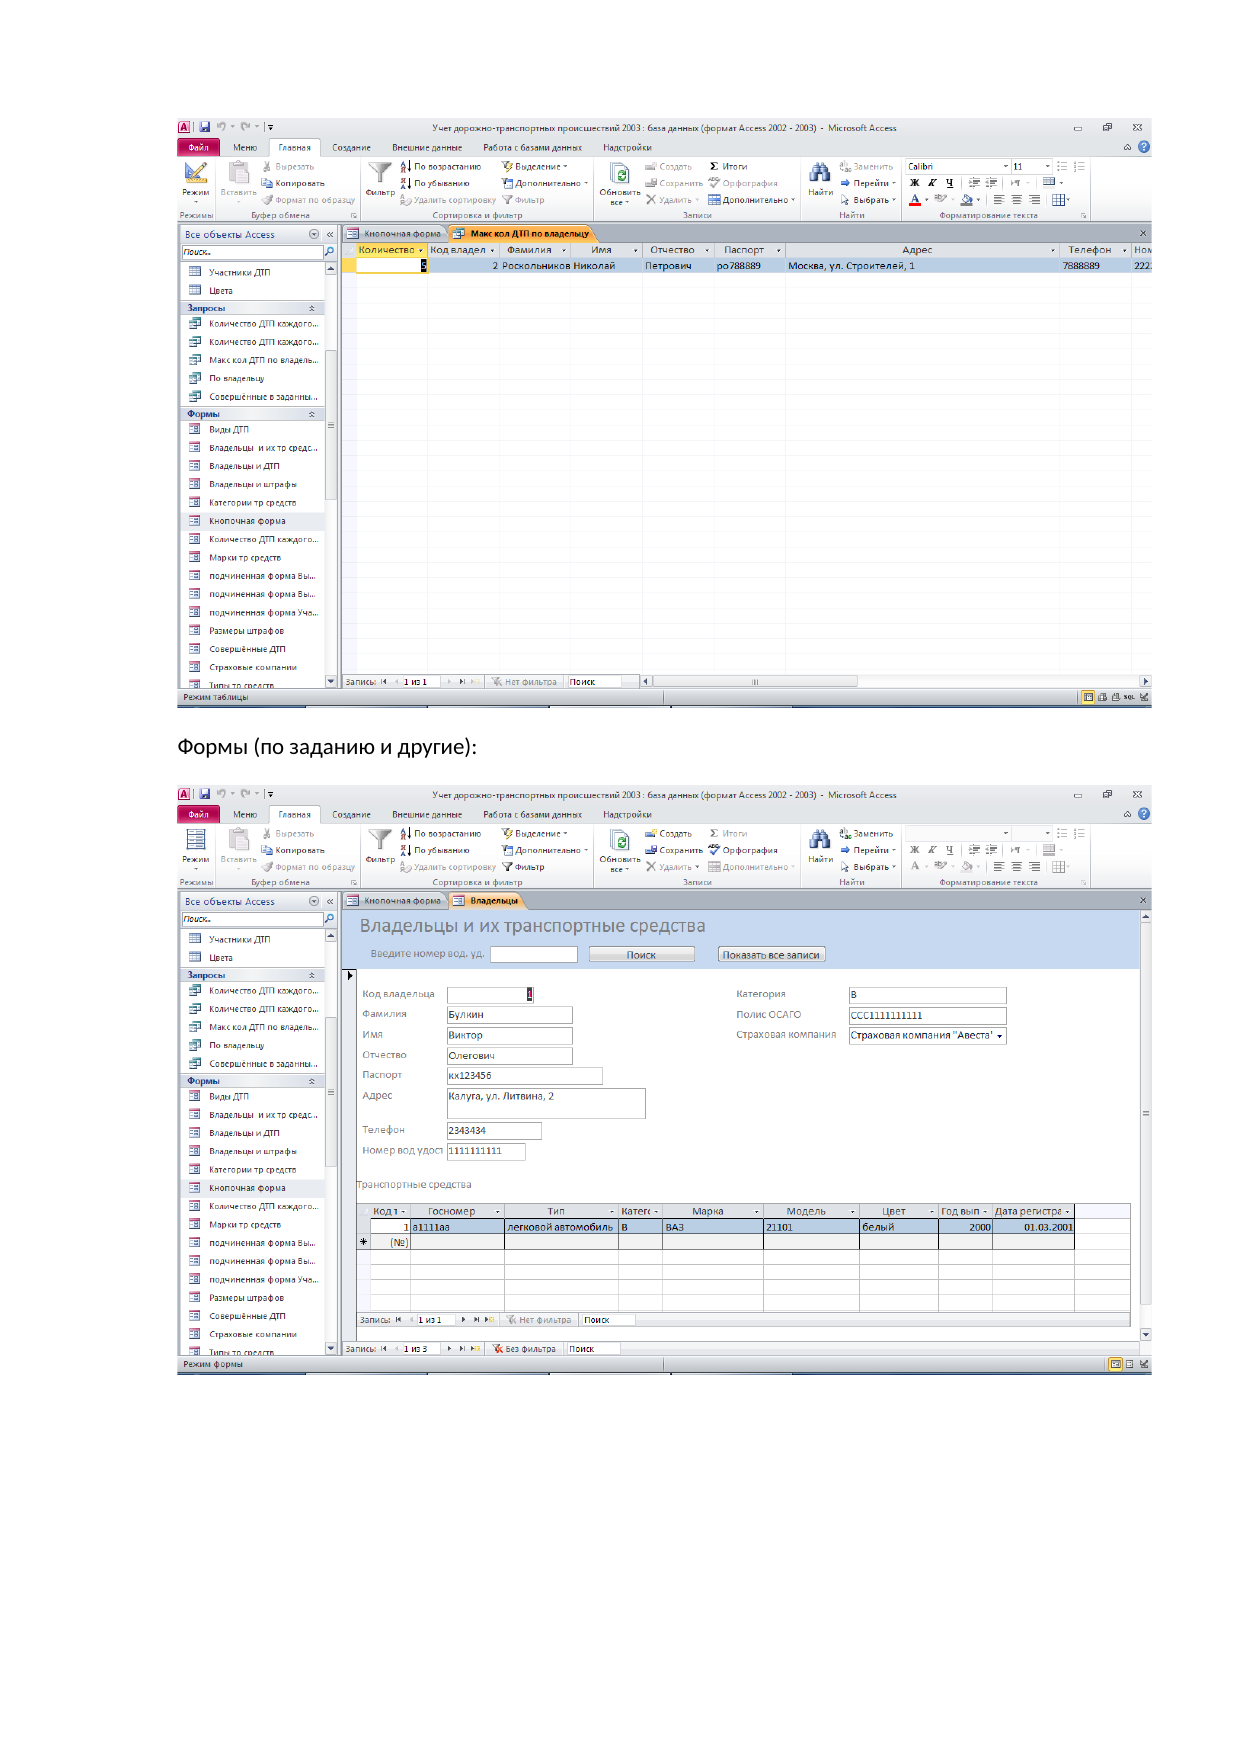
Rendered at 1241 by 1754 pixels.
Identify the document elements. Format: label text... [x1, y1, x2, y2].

text Формы (по заданию и другие): [177, 732, 1152, 760]
picture [177, 785, 1152, 1375]
picture [177, 118, 1152, 708]
